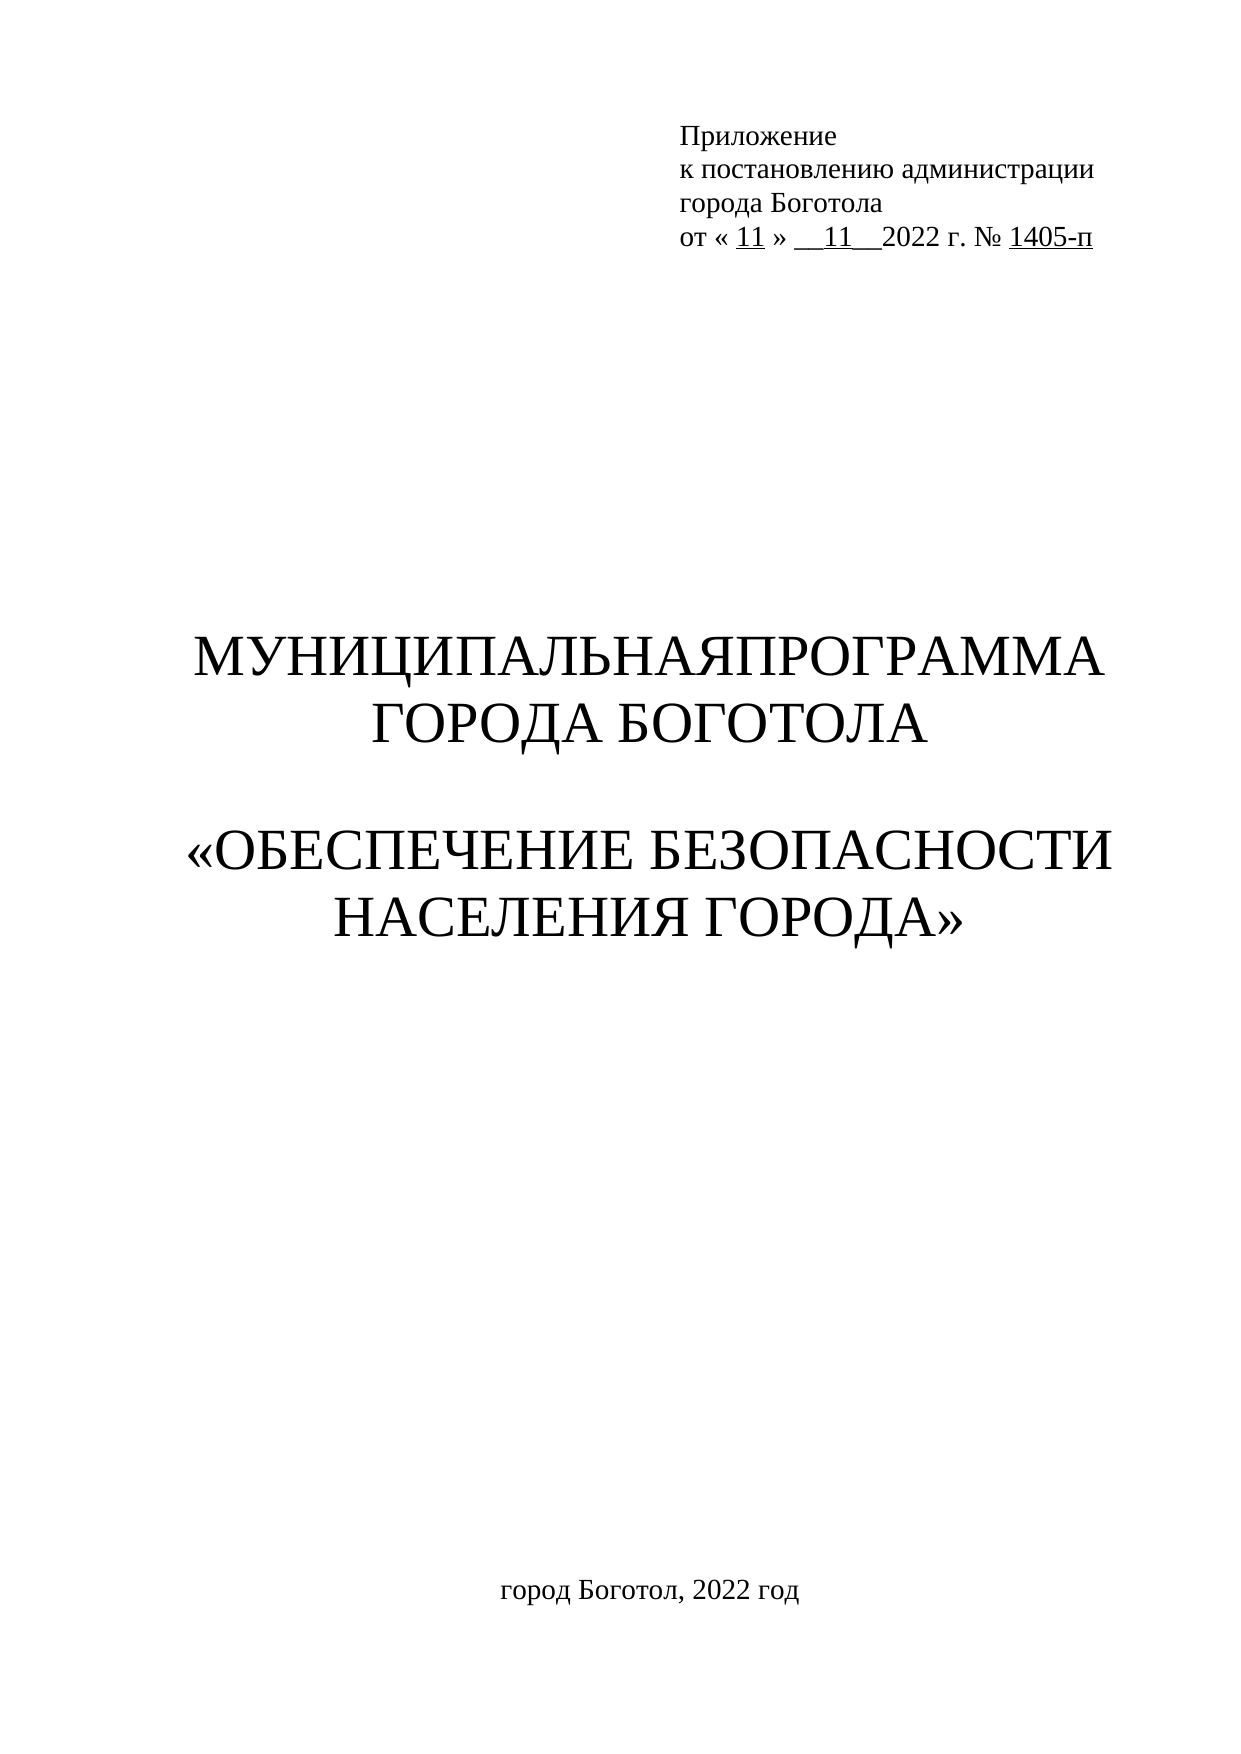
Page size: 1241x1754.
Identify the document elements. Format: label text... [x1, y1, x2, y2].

text МУНИЦИПАЛЬНАЯПРОГРАММА ГОРОДА БОГОТОЛА [177, 621, 1122, 755]
text к постановлению администрации города Боготола [679, 152, 1122, 219]
text от « 11 » __11__2022 г. № 1405-п [679, 219, 1122, 252]
text город Боготол, 2022 год [177, 1572, 1122, 1606]
text «ОБЕСПЕЧЕНИЕ БЕЗОПАСНОСТИ НАСЕЛЕНИЯ ГОРОДА» [177, 815, 1122, 949]
text Приложение [679, 118, 1122, 152]
